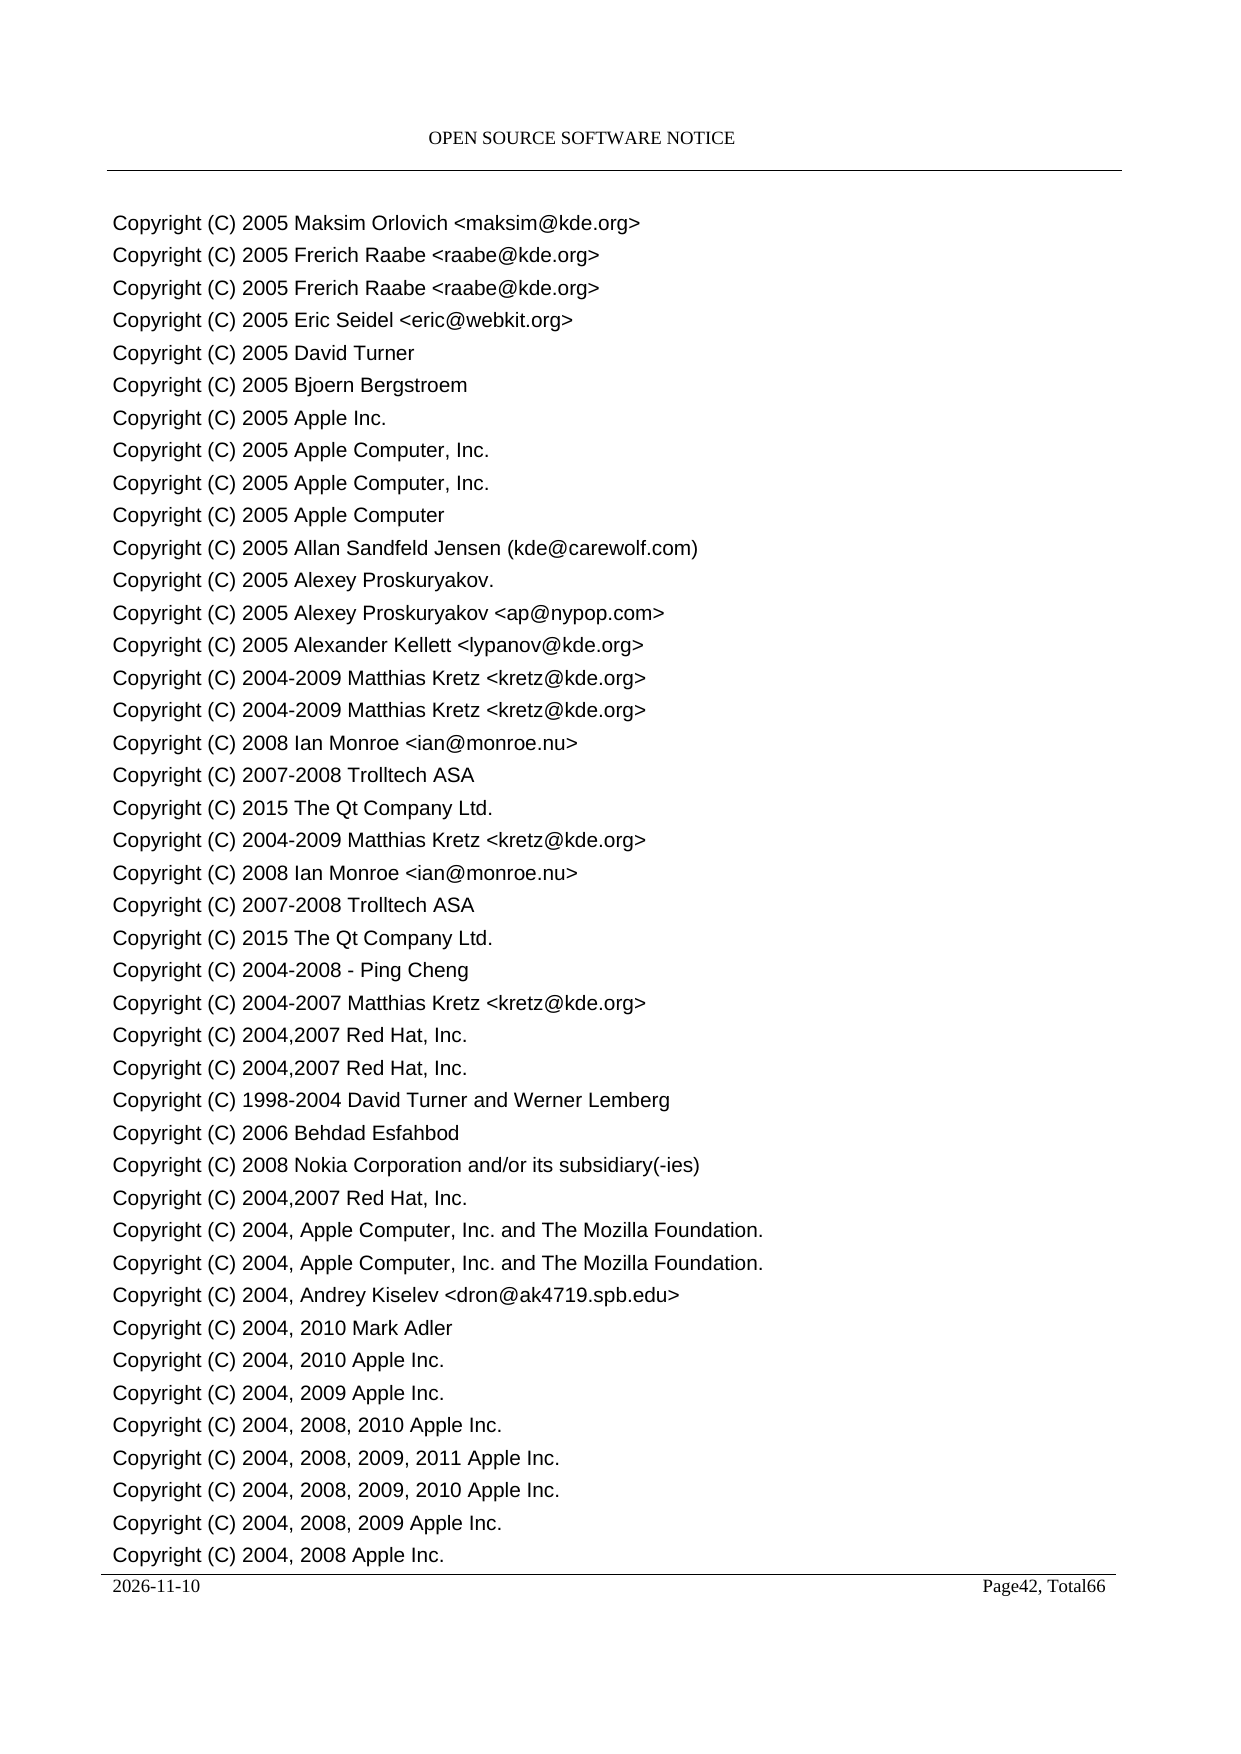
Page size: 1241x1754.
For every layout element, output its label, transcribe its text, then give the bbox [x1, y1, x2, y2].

text Copyright (C) 2008 Ian Monroe <ian@monroe.nu> [112, 856, 1128, 889]
text Copyright (C) 1998-2004 David Turner and Werner Lemberg [112, 1084, 1128, 1116]
text Copyright (C) 2005 Apple Computer [112, 499, 1128, 531]
text Copyright (C) 2004,2007 Red Hat, Inc. [112, 1051, 1128, 1084]
text Copyright (C) 2005 Allan Sandfeld Jensen (kde@carewolf.com) [112, 531, 1128, 564]
text Copyright (C) 2005 Bjoern Bergstroem [112, 369, 1128, 401]
text Copyright (C) 2004, 2010 Mark Adler [112, 1311, 1128, 1344]
text Copyright (C) 2004, 2010 Apple Inc. [112, 1344, 1128, 1376]
text Copyright (C) 2007-2008 Trolltech ASA [112, 759, 1128, 791]
text Copyright (C) 2008 Nokia Corporation and/or its subsidiary(-ies) [112, 1149, 1128, 1181]
text Copyright (C) 2005 Alexey Proskuryakov. [112, 564, 1128, 596]
text Copyright (C) 2004, 2008, 2010 Apple Inc. [112, 1409, 1128, 1441]
text Copyright (C) 2005 Maksim Orlovich <maksim@kde.org> [112, 206, 1128, 239]
text Copyright (C) 2015 The Qt Company Ltd. [112, 791, 1128, 824]
text Copyright (C) 2005 Alexey Proskuryakov <ap@nypop.com> [112, 596, 1128, 629]
text Copyright (C) 2004, 2009 Apple Inc. [112, 1376, 1128, 1409]
text Copyright (C) 2004, 2008, 2009, 2010 Apple Inc. [112, 1474, 1128, 1506]
text Copyright (C) 2008 Ian Monroe <ian@monroe.nu> [112, 726, 1128, 759]
text Copyright (C) 2004-2009 Matthias Kretz <kretz@kde.org> [112, 694, 1128, 726]
text Copyright (C) 2005 Frerich Raabe <raabe@kde.org> [112, 239, 1128, 271]
text Copyright (C) 2005 Eric Seidel <eric@webkit.org> [112, 304, 1128, 336]
text Copyright (C) 2004, Apple Computer, Inc. and The Mozilla Foundation. [112, 1214, 1128, 1246]
text Copyright (C) 2004, Apple Computer, Inc. and The Mozilla Foundation. [112, 1246, 1128, 1279]
text Copyright (C) 2005 Frerich Raabe <raabe@kde.org> [112, 271, 1128, 304]
text Copyright (C) 2005 David Turner [112, 336, 1128, 369]
text Copyright (C) 2005 Apple Inc. [112, 401, 1128, 434]
text Copyright (C) 2015 The Qt Company Ltd. [112, 921, 1128, 954]
text Copyright (C) 2005 Apple Computer, Inc. [112, 466, 1128, 499]
text Copyright (C) 2004,2007 Red Hat, Inc. [112, 1019, 1128, 1051]
text Copyright (C) 2004-2008 - Ping Cheng [112, 954, 1128, 986]
text Copyright (C) 2004,2007 Red Hat, Inc. [112, 1181, 1128, 1214]
text Copyright (C) 2004, 2008, 2009 Apple Inc. [112, 1506, 1128, 1539]
text Copyright (C) 2004-2009 Matthias Kretz <kretz@kde.org> [112, 661, 1128, 694]
text Copyright (C) 2005 Alexander Kellett <lypanov@kde.org> [112, 629, 1128, 661]
text Copyright (C) 2004, 2008 Apple Inc. [112, 1539, 1128, 1571]
text Copyright (C) 2006 Behdad Esfahbod [112, 1116, 1128, 1149]
text Copyright (C) 2004-2007 Matthias Kretz <kretz@kde.org> [112, 986, 1128, 1019]
text Copyright (C) 2004-2009 Matthias Kretz <kretz@kde.org> [112, 824, 1128, 856]
text Copyright (C) 2005 Apple Computer, Inc. [112, 434, 1128, 466]
text Copyright (C) 2004, 2008, 2009, 2011 Apple Inc. [112, 1441, 1128, 1474]
text Copyright (C) 2007-2008 Trolltech ASA [112, 889, 1128, 921]
text Copyright (C) 2004, Andrey Kiselev <dron@ak4719.spb.edu> [112, 1279, 1128, 1311]
